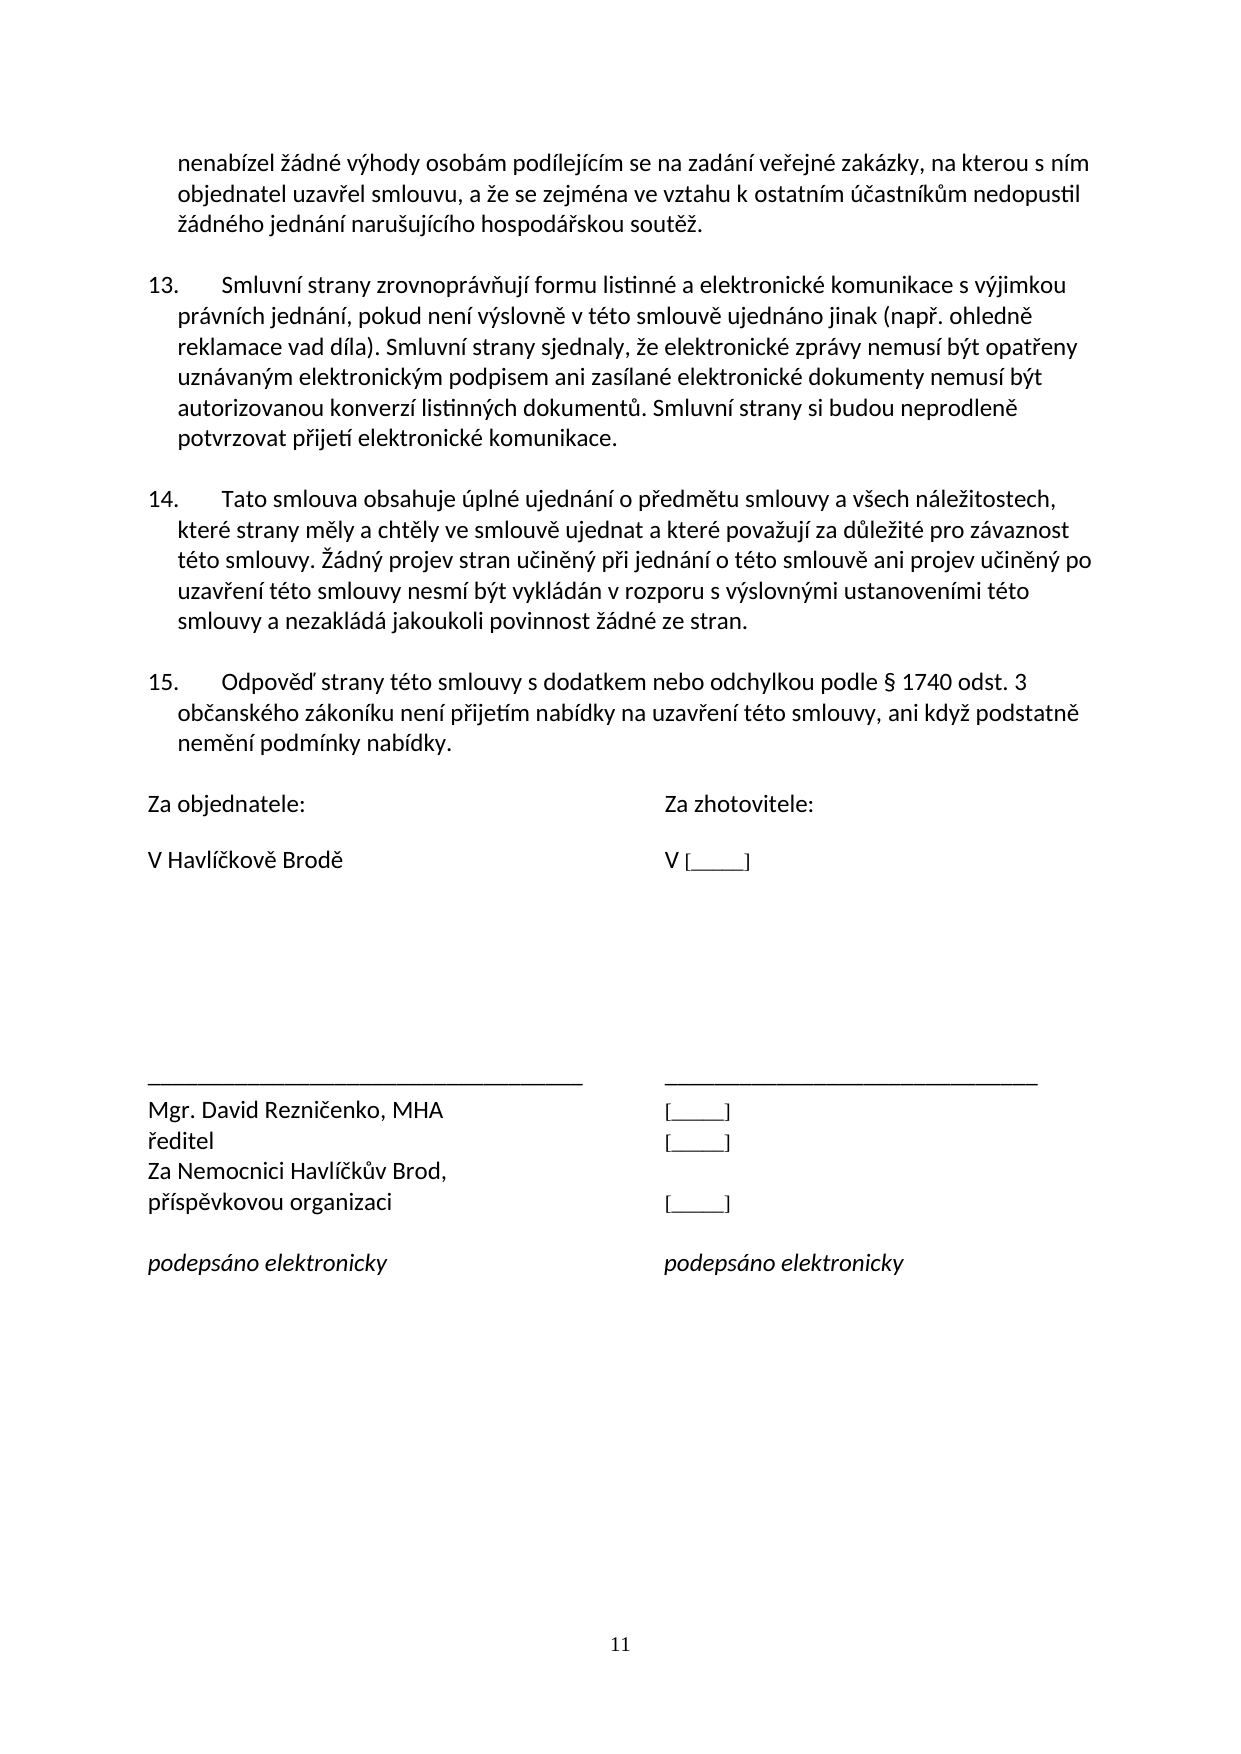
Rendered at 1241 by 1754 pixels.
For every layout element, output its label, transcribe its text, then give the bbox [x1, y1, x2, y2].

list Smluvní strany zrovnoprávňují formu listinné a elektronické komunikace s výjimkou právních jednání, pokud není výslovně v této smlouvě ujednáno jinak (např. ohledně reklamace vad díla). Smluvní strany sjednaly, že elektronické zprávy nemusí být opatřeny uznávaným elektronickým podpisem ani zasílané elektronické dokumenty nemusí být autorizovanou konverzí listinných dokumentů. Smluvní strany si budou neprodleně potvrzovat přijetí elektronické komunikace. [148, 270, 1093, 453]
text Mgr. David Rezničenko, MHA [148, 1094, 1093, 1125]
list Tato smlouva obsahuje úplné ujednání o předmětu smlouvy a všech náležitostech, které strany měly a chtěly ve smlouvě ujednat a které považují za důležité pro závaznost této smlouvy. Žádný projev stran učiněný při jednání o této smlouvě ani projev učiněný po uzavření této smlouvy nesmí být vykládán v rozporu s výslovnými ustanoveními této smlouvy a nezakládá jakoukoli povinnost žádné ze stran. [148, 483, 1093, 636]
text ___________________________________ ______________________________ [148, 1058, 1093, 1088]
text V Havlíčkově Brodě V [148, 844, 1093, 874]
text Za objednatele: Za zhotovitele: [148, 788, 1093, 819]
list Odpověď strany této smlouvy s dodatkem nebo odchylkou podle § 1740 odst. 3 občanského zákoníku není přijetím nabídky na uzavření této smlouvy, ani když podstatně nemění podmínky nabídky. [148, 666, 1093, 758]
text ředitel [148, 1125, 1093, 1156]
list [148, 148, 1093, 239]
text Za Nemocnici Havlíčkův Brod, [148, 1156, 1093, 1186]
text podepsáno elektronicky podepsáno elektronicky [148, 1247, 1093, 1278]
text příspěvkovou organizaci [148, 1186, 1093, 1217]
